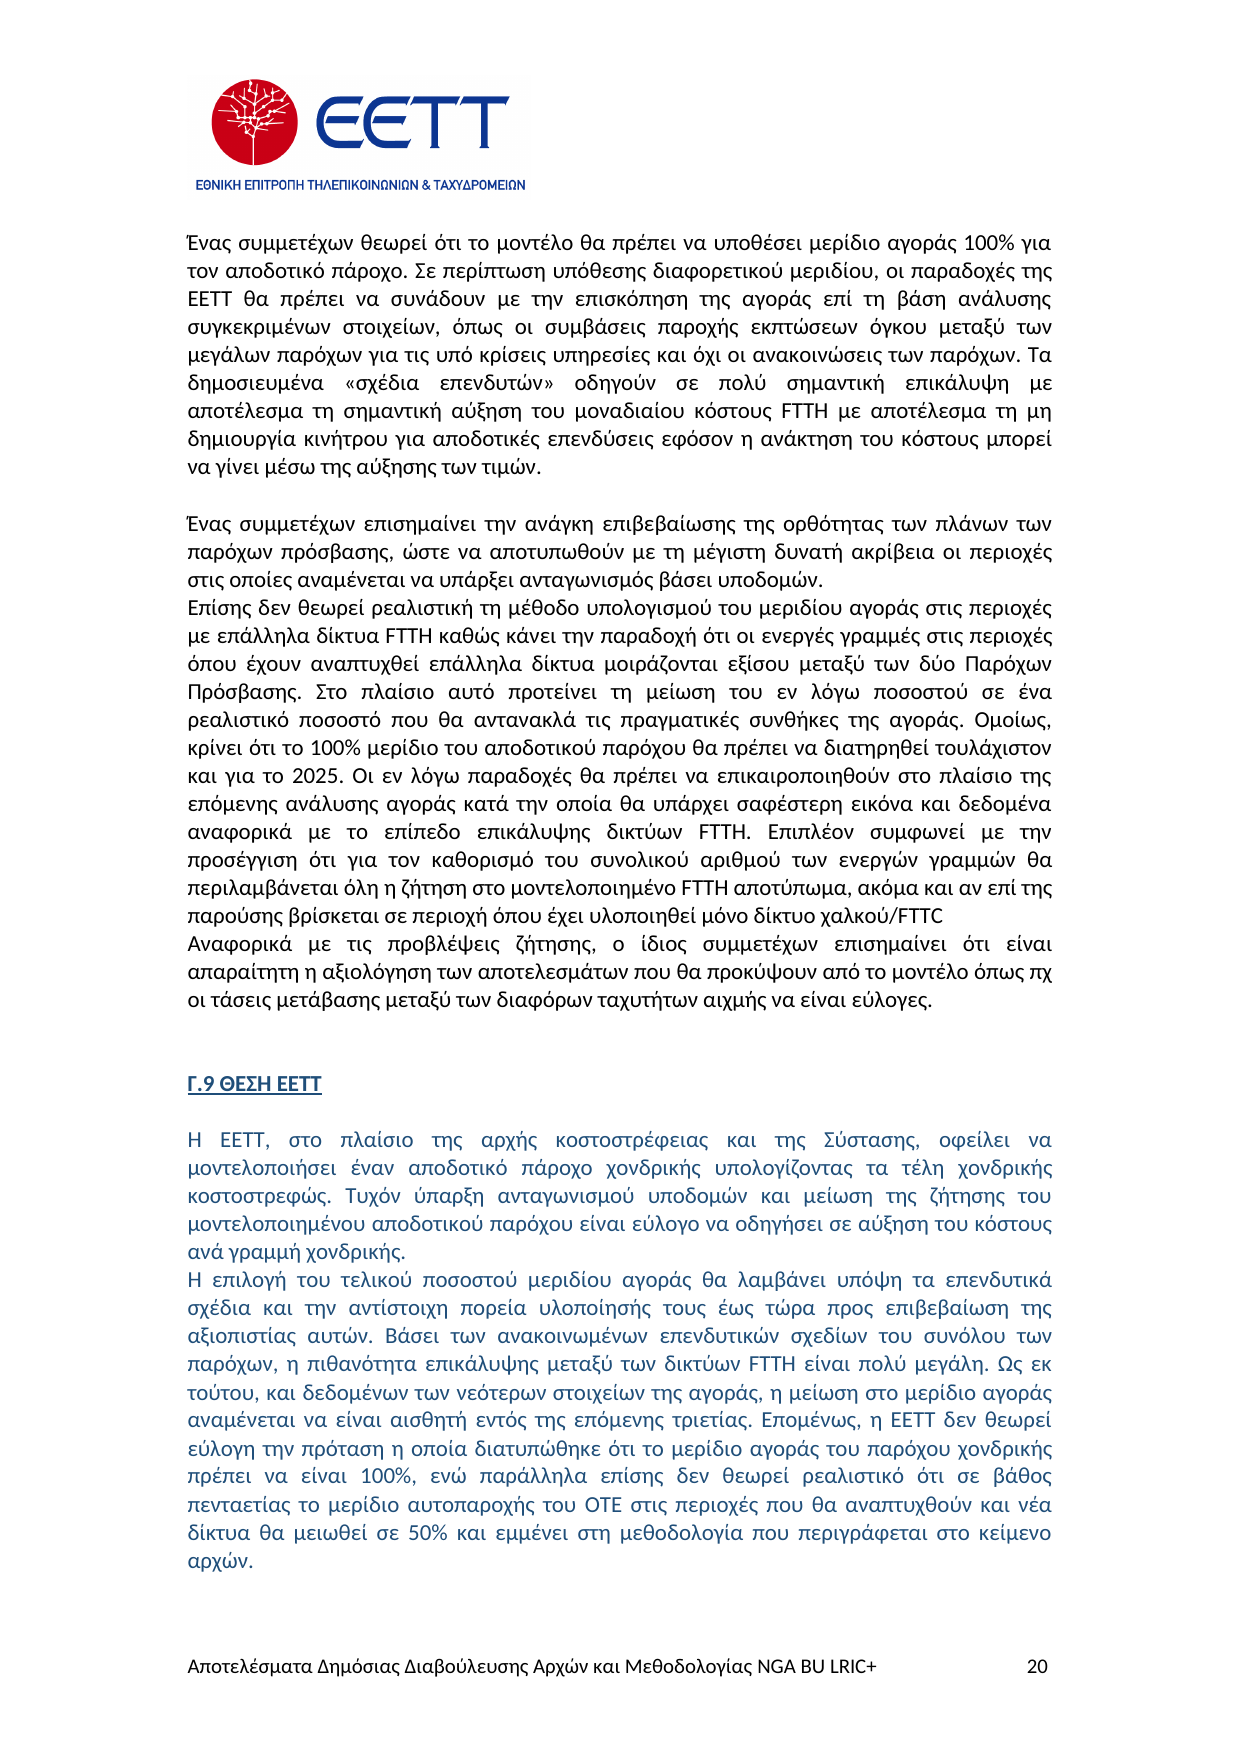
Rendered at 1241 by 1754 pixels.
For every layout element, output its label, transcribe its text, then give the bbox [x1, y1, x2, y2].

text Ένας συμμετέχων θεωρεί ότι το μοντέλο θα πρέπει να υποθέσει μερίδιο αγοράς 100% για τον αποδοτικό πάροχο. Σε περίπτωση υπόθεσης διαφορετικού μεριδίου, οι παραδοχές της EETT θα πρέπει να συνάδουν με την επισκόπηση της αγοράς επί τη βάση ανάλυσης συγκεκριμένων στοιχείων, όπως οι συμβάσεις παροχής εκπτώσεων όγκου μεταξύ των μεγάλων παρόχων για τις υπό κρίσεις υπηρεσίες και όχι οι ανακοινώσεις των παρόχων. Τα δημοσιευμένα «σχέδια επενδυτών» οδηγούν σε πολύ σημαντική επικάλυψη με αποτέλεσμα τη σημαντική αύξηση του μοναδιαίου κόστους FTTH με αποτέλεσμα τη μη δημιουργία κινήτρου για αποδοτικές επενδύσεις εφόσον η ανάκτηση του κόστους μπορεί να γίνει μέσω της αύξησης των τιμών. [187, 228, 1053, 480]
text Αναφορικά με τις προβλέψεις ζήτησης, ο ίδιος συμμετέχων επισημαίνει ότι είναι απαραίτητη η αξιολόγηση των αποτελεσμάτων που θα προκύψουν από το μοντέλο όπως πχ οι τάσεις μετάβασης μεταξύ των διαφόρων ταχυτήτων αιχμής να είναι εύλογες. [187, 929, 1053, 1013]
picture [187, 75, 531, 200]
text Ένας συμμετέχων επισημαίνει την ανάγκη επιβεβαίωσης της ορθότητας των πλάνων των παρόχων πρόσβασης, ώστε να αποτυπωθούν με τη μέγιστη δυνατή ακρίβεια οι περιοχές στις οποίες αναμένεται να υπάρξει ανταγωνισμός βάσει υποδομών. [187, 509, 1053, 593]
text Επίσης δεν θεωρεί ρεαλιστική τη μέθοδο υπολογισμού του μεριδίου αγοράς στις περιοχές με επάλληλα δίκτυα FTTH καθώς κάνει την παραδοχή ότι οι ενεργές γραμμές στις περιοχές όπου έχουν αναπτυχθεί επάλληλα δίκτυα μοιράζονται εξίσου μεταξύ των δύο Παρόχων Πρόσβασης. Στο πλαίσιο αυτό προτείνει τη μείωση του εν λόγω ποσοστού σε ένα ρεαλιστικό ποσοστό που θα αντανακλά τις πραγματικές συνθήκες της αγοράς. Ομοίως, κρίνει ότι το 100% μερίδιο του αποδοτικού παρόχου θα πρέπει να διατηρηθεί τουλάχιστον και για το 2025. Οι εν λόγω παραδοχές θα πρέπει να επικαιροποιηθούν στο πλαίσιο της επόμενης ανάλυσης αγοράς κατά την οποία θα υπάρχει σαφέστερη εικόνα και δεδομένα αναφορικά με το επίπεδο επικάλυψης δικτύων FTTH. Επιπλέον συμφωνεί με την προσέγγιση ότι για τον καθορισμό του συνολικού αριθμού των ενεργών γραμμών θα περιλαμβάνεται όλη η ζήτηση στο μοντελοποιημένο FTTH αποτύπωμα, ακόμα και αν επί της παρούσης βρίσκεται σε περιοχή όπου έχει υλοποιηθεί μόνο δίκτυο χαλκού/FTTC [187, 593, 1053, 929]
text Η ΕΕΤΤ, στο πλαίσιο της αρχής κοστοστρέφειας και της Σύστασης, οφείλει να μοντελοποιήσει έναν αποδοτικό πάροχο χονδρικής υπολογίζοντας τα τέλη χονδρικής κοστοστρεφώς. Τυχόν ύπαρξη ανταγωνισμού υποδομών και μείωση της ζήτησης του μοντελοποιημένου αποδοτικού παρόχου είναι εύλογο να οδηγήσει σε αύξηση του κόστους ανά γραμμή χονδρικής. [187, 1125, 1053, 1266]
text Γ.9 ΘΕΣΗ ΕΕΤΤ [187, 1069, 1053, 1097]
text Η επιλογή του τελικού ποσοστού μεριδίου αγοράς θα λαμβάνει υπόψη τα επενδυτικά σχέδια και την αντίστοιχη πορεία υλοποίησής τους έως τώρα προς επιβεβαίωση της αξιοπιστίας αυτών. Βάσει των ανακοινωμένων επενδυτικών σχεδίων του συνόλου των παρόχων, η πιθανότητα επικάλυψης μεταξύ των δικτύων FTTH είναι πολύ μεγάλη. Ως εκ τούτου, και δεδομένων των νεότερων στοιχείων της αγοράς, η μείωση στο μερίδιο αγοράς αναμένεται να είναι αισθητή εντός της επόμενης τριετίας. Επομένως, η ΕΕΤΤ δεν θεωρεί εύλογη την πρόταση η οποία διατυπώθηκε ότι το μερίδιο αγοράς του παρόχου χονδρικής πρέπει να είναι 100%, ενώ παράλληλα επίσης δεν θεωρεί ρεαλιστικό ότι σε βάθος πενταετίας το μερίδιο αυτοπαροχής του ΟΤΕ στις περιοχές που θα αναπτυχθούν και νέα δίκτυα θα μειωθεί σε 50% και εμμένει στη μεθοδολογία που περιγράφεται στο κείμενο αρχών. [187, 1266, 1053, 1574]
